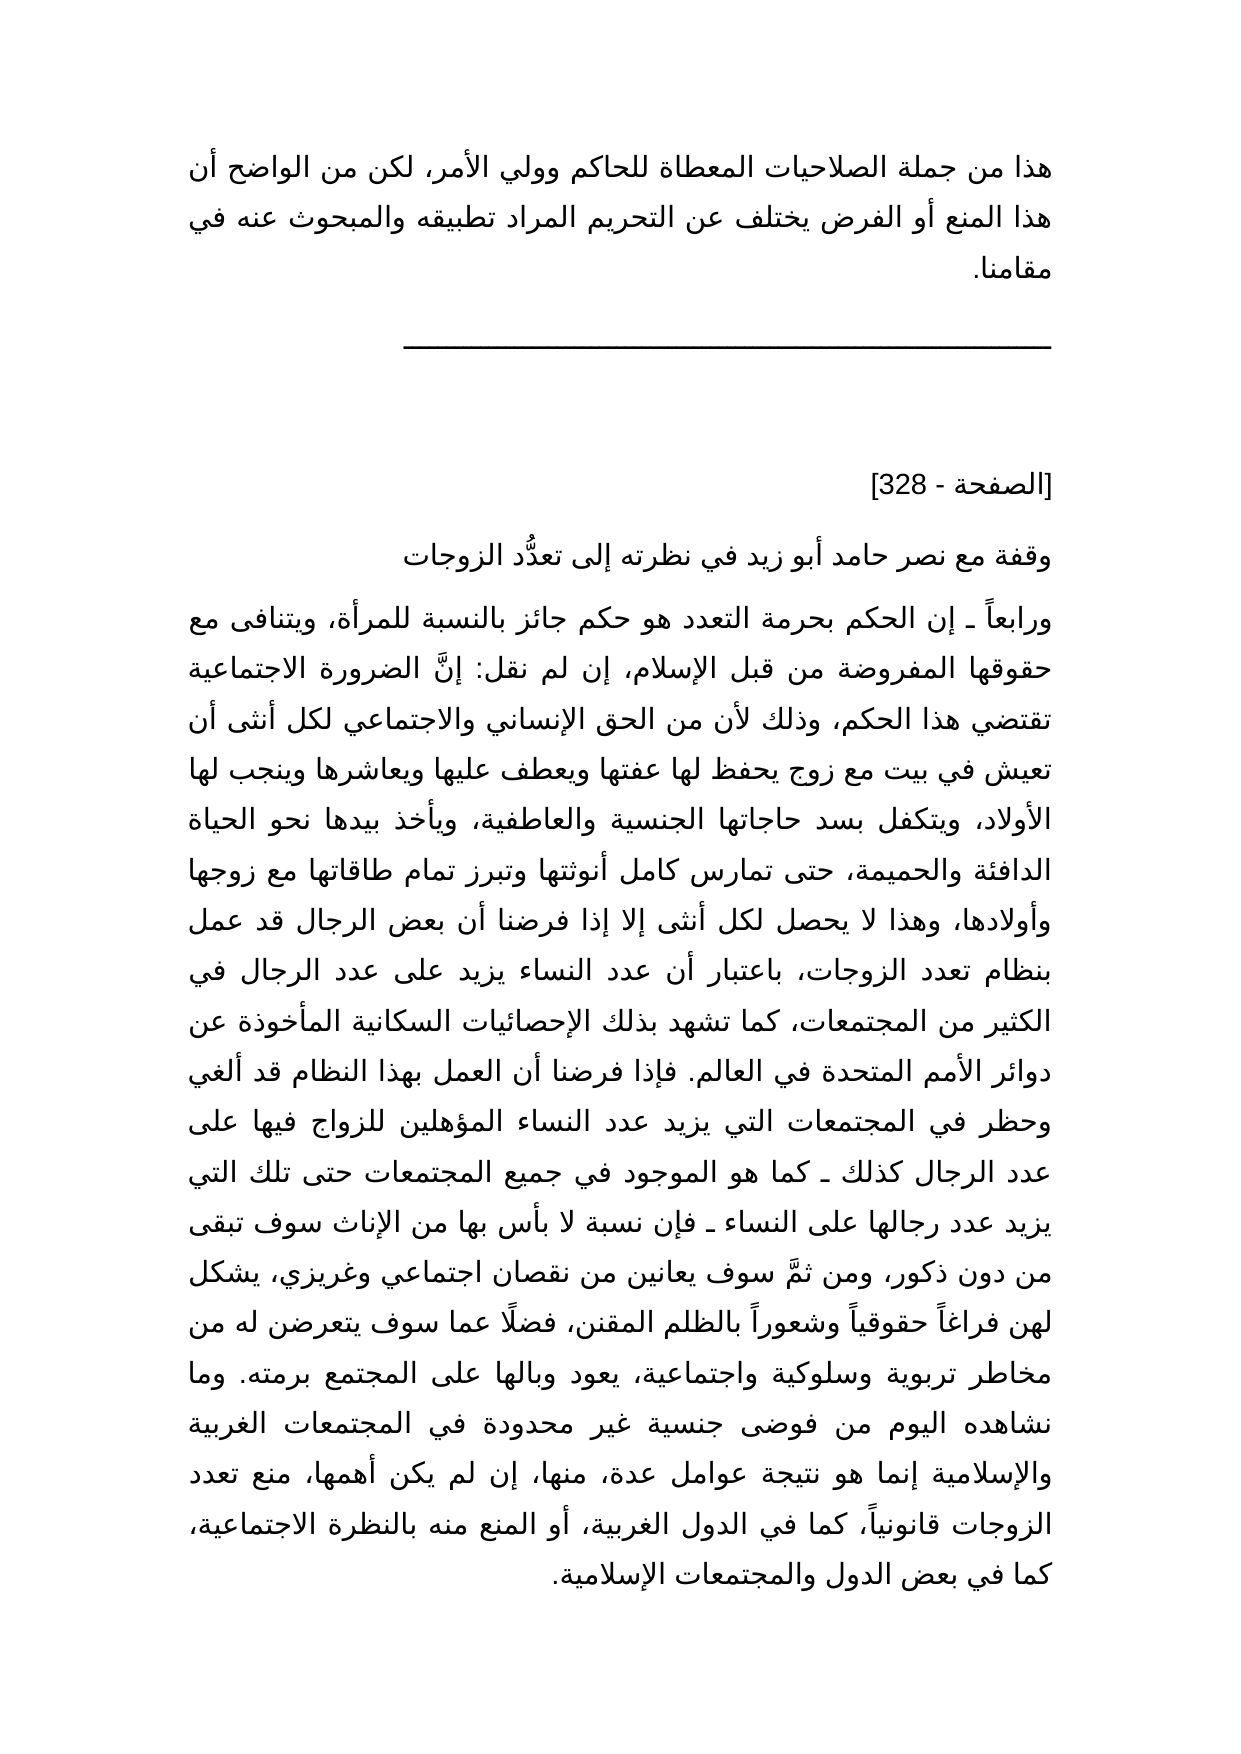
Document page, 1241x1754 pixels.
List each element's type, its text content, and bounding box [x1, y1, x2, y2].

text ــــــــــــــــــــــــــــــــــــــــــــــــــــــــــــــــــــــــــــ [187, 322, 1053, 355]
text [187, 150, 1053, 284]
text [الصفحة - 328] [187, 467, 1053, 501]
text وقفة مع نصر حامد أبو زيد في نظرته إلى تعدُّد الزوجات [187, 538, 1053, 572]
text ورابعاً ـ إن الحكم بحرمة التعدد هو حكم جائز بالنسبة للمرأة، ويتنافى مع حقوقها المفروضة من قبل الإسلام، إن لم نقل: إنَّ الضرورة الاجتماعية تقتضي هذا الحكم، وذلك لأن من الحق الإنساني والاجتماعي لكل أنثى أن تعيش في بيت مع زوج يحفظ لها عفتها ويعطف عليها ويعاشرها وينجب لها الأولاد، ويتكفل بسد حاجاتها الجنسية والعاطفية، ويأخذ بيدها نحو الحياة الدافئة والحميمة، حتى تمارس كامل أنوثتها وتبرز تمام طاقاتها مع زوجها وأولادها، وهذا لا يحصل لكل أنثى إلا إذا فرضنا أن بعض الرجال قد عمل بنظام تعدد الزوجات، باعتبار أن عدد النساء يزيد على عدد الرجال في الكثير من المجتمعات، كما تشهد بذلك الإحصائيات السكانية المأخوذة عن دوائر الأمم المتحدة في العالم. فإذا فرضنا أن العمل بهذا النظام قد ألغي وحظر في المجتمعات التي يزيد عدد النساء المؤهلين للزواج فيها على عدد الرجال كذلك ـ كما هو الموجود في جميع المجتمعات حتى تلك التي يزيد عدد رجالها على النساء ـ فإن نسبة لا بأس بها من الإناث سوف تبقى من دون ذكور، ومن ثمَّ سوف يعانين من نقصان اجتماعي وغريزي، يشكل لهن فراغاً حقوقياً وشعوراً بالظلم المقنن، فضلًا عما سوف يتعرضن له من مخاطر تربوية وسلوكية واجتماعية، يعود وبالها على المجتمع برمته. وما نشاهده اليوم من فوضى جنسية غير محدودة في المجتمعات الغربية والإسلامية إنما هو نتيجة عوامل عدة، منها، إن لم يكن أهمها، منع تعدد الزوجات قانونياً، كما في الدول الغربية، أو المنع منه بالنظرة الاجتماعية، كما في بعض الدول والمجتمعات الإسلامية. [187, 601, 1053, 1591]
